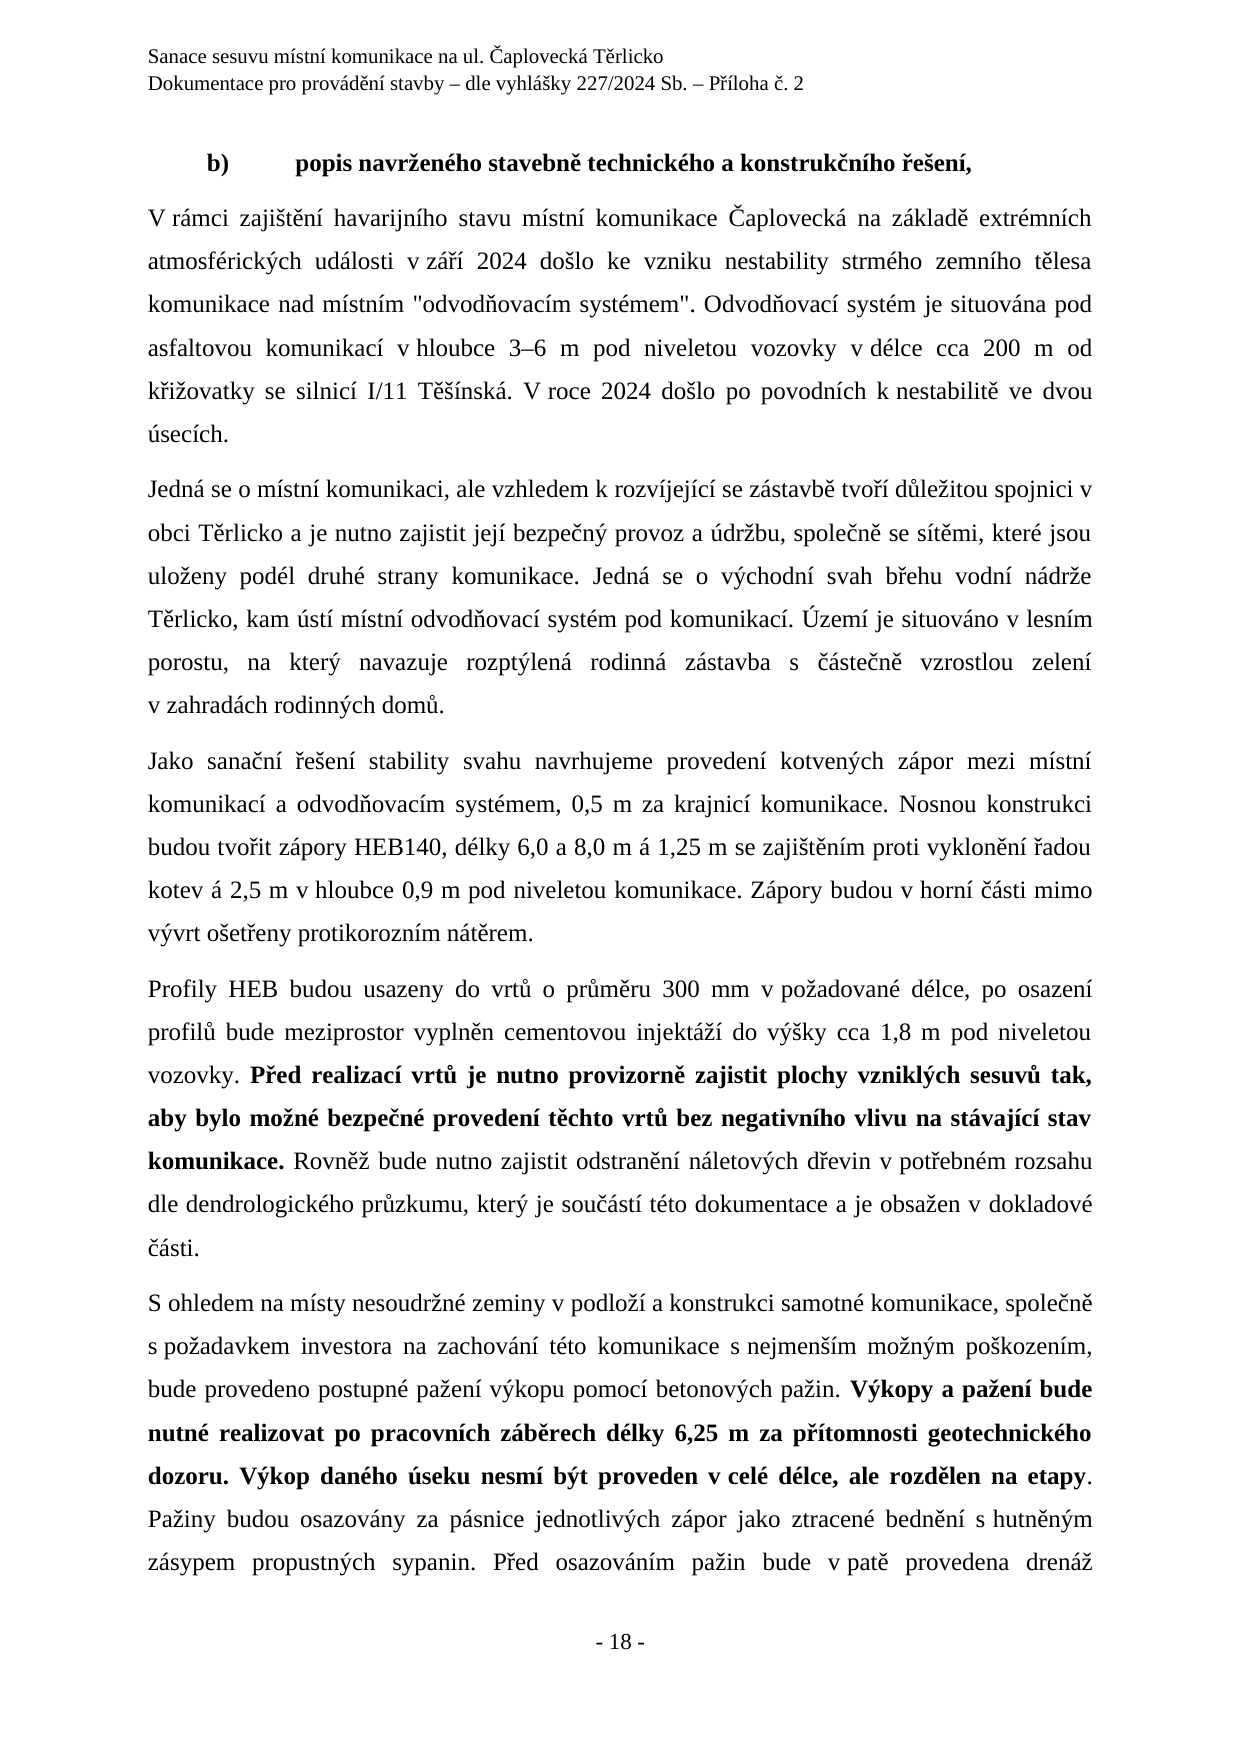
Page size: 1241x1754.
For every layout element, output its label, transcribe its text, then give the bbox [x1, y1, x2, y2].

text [148, 1288, 1093, 1576]
text Jako sanační řešení stability svahu navrhujeme provedení kotvených zápor mezi místní komunikací a odvodňovacím systémem, 0,5 m za krajnicí komunikace. Nosnou konstrukci budou tvořit zápory HEB140, délky 6,0 a 8,0 m á 1,25 m se zajištěním proti vyklonění řadou kotev á 2,5 m v hloubce 0,9 m pod niveletou komunikace. Zápory budou v horní části mimo vývrt ošetřeny protikorozním nátěrem. [148, 746, 1093, 947]
text Profily HEB budou usazeny do vrtů o průměru 300 mm v požadované délce, po osazení profilů bude meziprostor vyplněn cementovou injektáží do výšky cca 1,8 m pod niveletou vozovky. Před realizací vrtů je nutno provizorně zajistit plochy vzniklých sesuvů tak, aby bylo možné bezpečné provedení těchto vrtů bez negativního vlivu na stávající stav komunikace. Rovněž bude nutno zajistit odstranění náletových dřevin v potřebném rozsahu dle dendrologického průzkumu, který je součástí této dokumentace a je obsažen v dokladové části. [148, 974, 1093, 1261]
text Jedná se o místní komunikaci, ale vzhledem k rozvíjející se zástavbě tvoří důležitou spojnici v obci Těrlicko a je nutno zajistit její bezpečný provoz a údržbu, společně se sítěmi, které jsou uloženy podél druhé strany komunikace. Jedná se o východní svah břehu vodní nádrže Těrlicko, kam ústí místní odvodňovací systém pod komunikací. Území je situováno v lesním porostu, na který navazuje rozptýlená rodinná zástavba s částečně vzrostlou zelení v zahradách rodinných domů. [148, 474, 1093, 719]
text V rámci zajištění havarijního stavu místní komunikace Čaplovecká na základě extrémních atmosférických události v září 2024 došlo ke vzniku nestability strmého zemního tělesa komunikace nad místním "odvodňovacím systémem". Odvodňovací systém je situována pod asfaltovou komunikací v hloubce 3–6 m pod niveletou vozovky v délce cca 200 m od křižovatky se silnicí I/11 Těšínská. V roce 2024 došlo po povodních k nestabilitě ve dvou úsecích. [148, 203, 1093, 448]
subtitle b) popis navrženého stavebně technického a konstrukčního řešení, [207, 148, 1093, 176]
